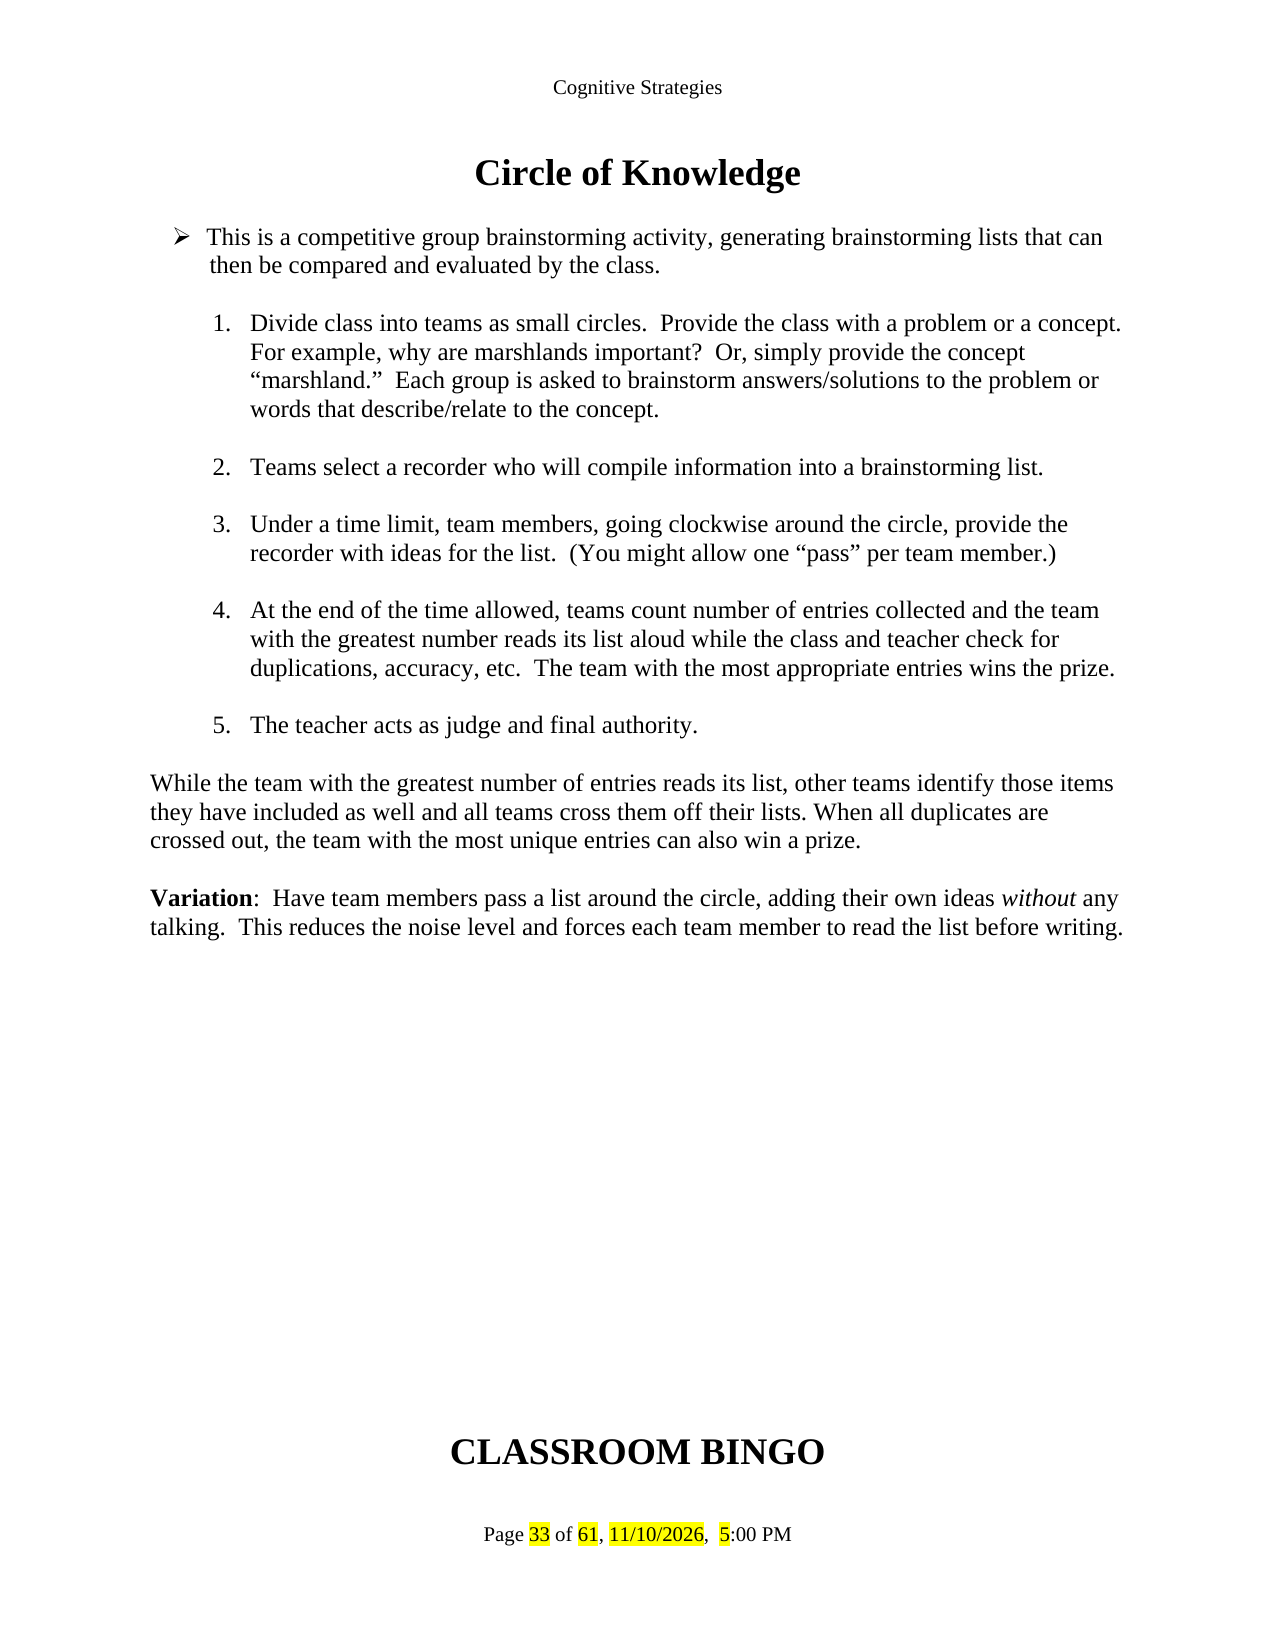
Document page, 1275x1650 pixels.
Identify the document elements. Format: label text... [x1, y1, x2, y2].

subtitle At the end of the time allowed, teams count number of entries collected and the team with the greatest number reads its list aloud while the class and teacher check for duplications, accuracy, etc. The team with the most appropriate entries wins the prize. [212, 596, 1125, 682]
subtitle The teacher acts as judge and final authority. [212, 711, 1125, 739]
subtitle CLASSROOM BINGO [150, 1429, 1125, 1472]
subtitle Variation: Have team members pass a list around the circle, adding their own ideas without any talking. This reduces the noise level and forces each team member to read the list before writing. [150, 883, 1125, 941]
text While the team with the greatest number of entries reads its list, other teams identify those items they have included as well and all teams cross them off their lists. When all duplicates are crossed out, the team with the most unique entries can also win a prize. [150, 768, 1125, 854]
subtitle Divide class into teams as small circles. Provide the class with a problem or a concept. For example, why are marshlands important? Or, simply provide the concept “marshland.” Each group is asked to brainstorm answers/solutions to the problem or words that describe/relate to the concept. [212, 308, 1125, 423]
subtitle This is a competitive group brainstorming activity, generating brainstorming lists that can then be compared and evaluated by the class. [172, 222, 1125, 279]
subtitle Under a time limit, team members, going clockwise around the circle, provide the recorder with ideas for the list. (You might allow one “pass” per team member.) [212, 509, 1125, 567]
subtitle Teams select a recorder who will compile information into a brainstorming list. [212, 452, 1125, 481]
subtitle Circle of Knowledge [150, 150, 1125, 193]
